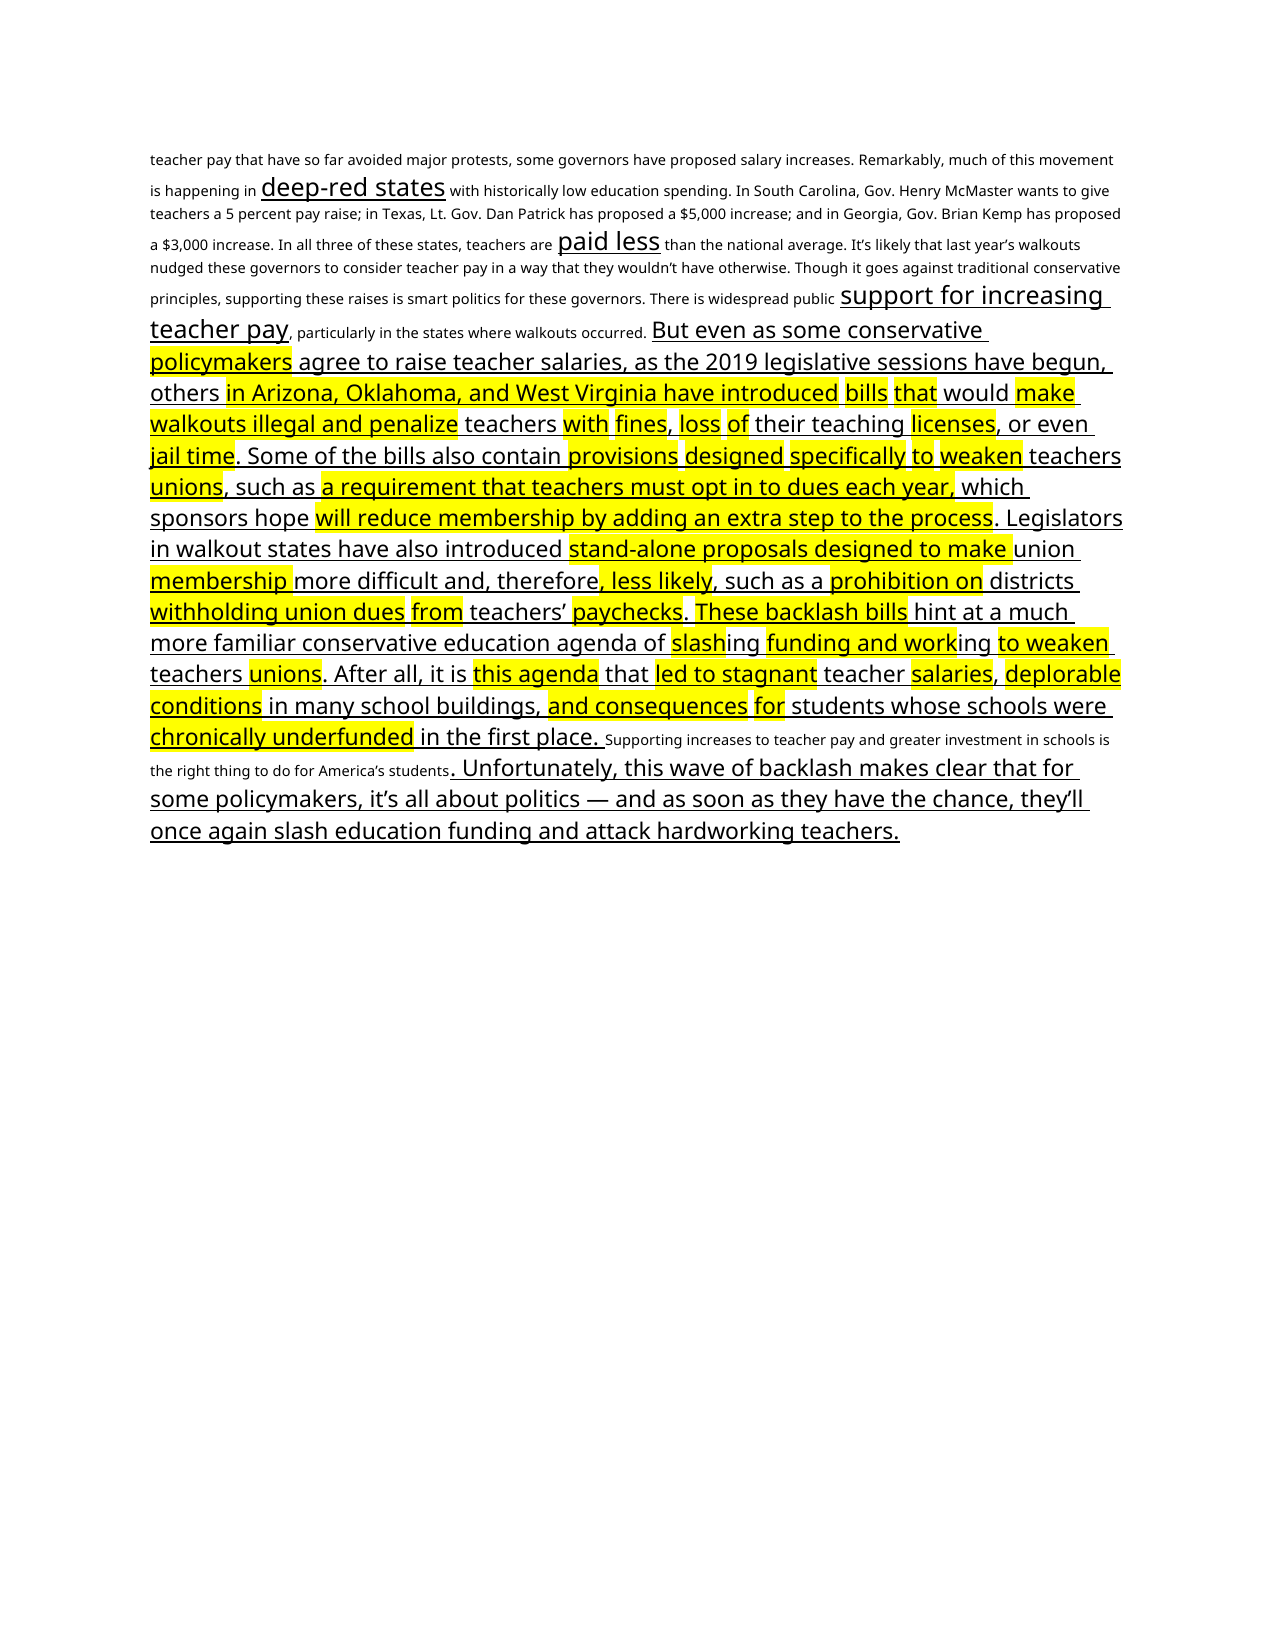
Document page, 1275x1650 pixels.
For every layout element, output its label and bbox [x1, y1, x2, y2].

text [150, 150, 1125, 846]
